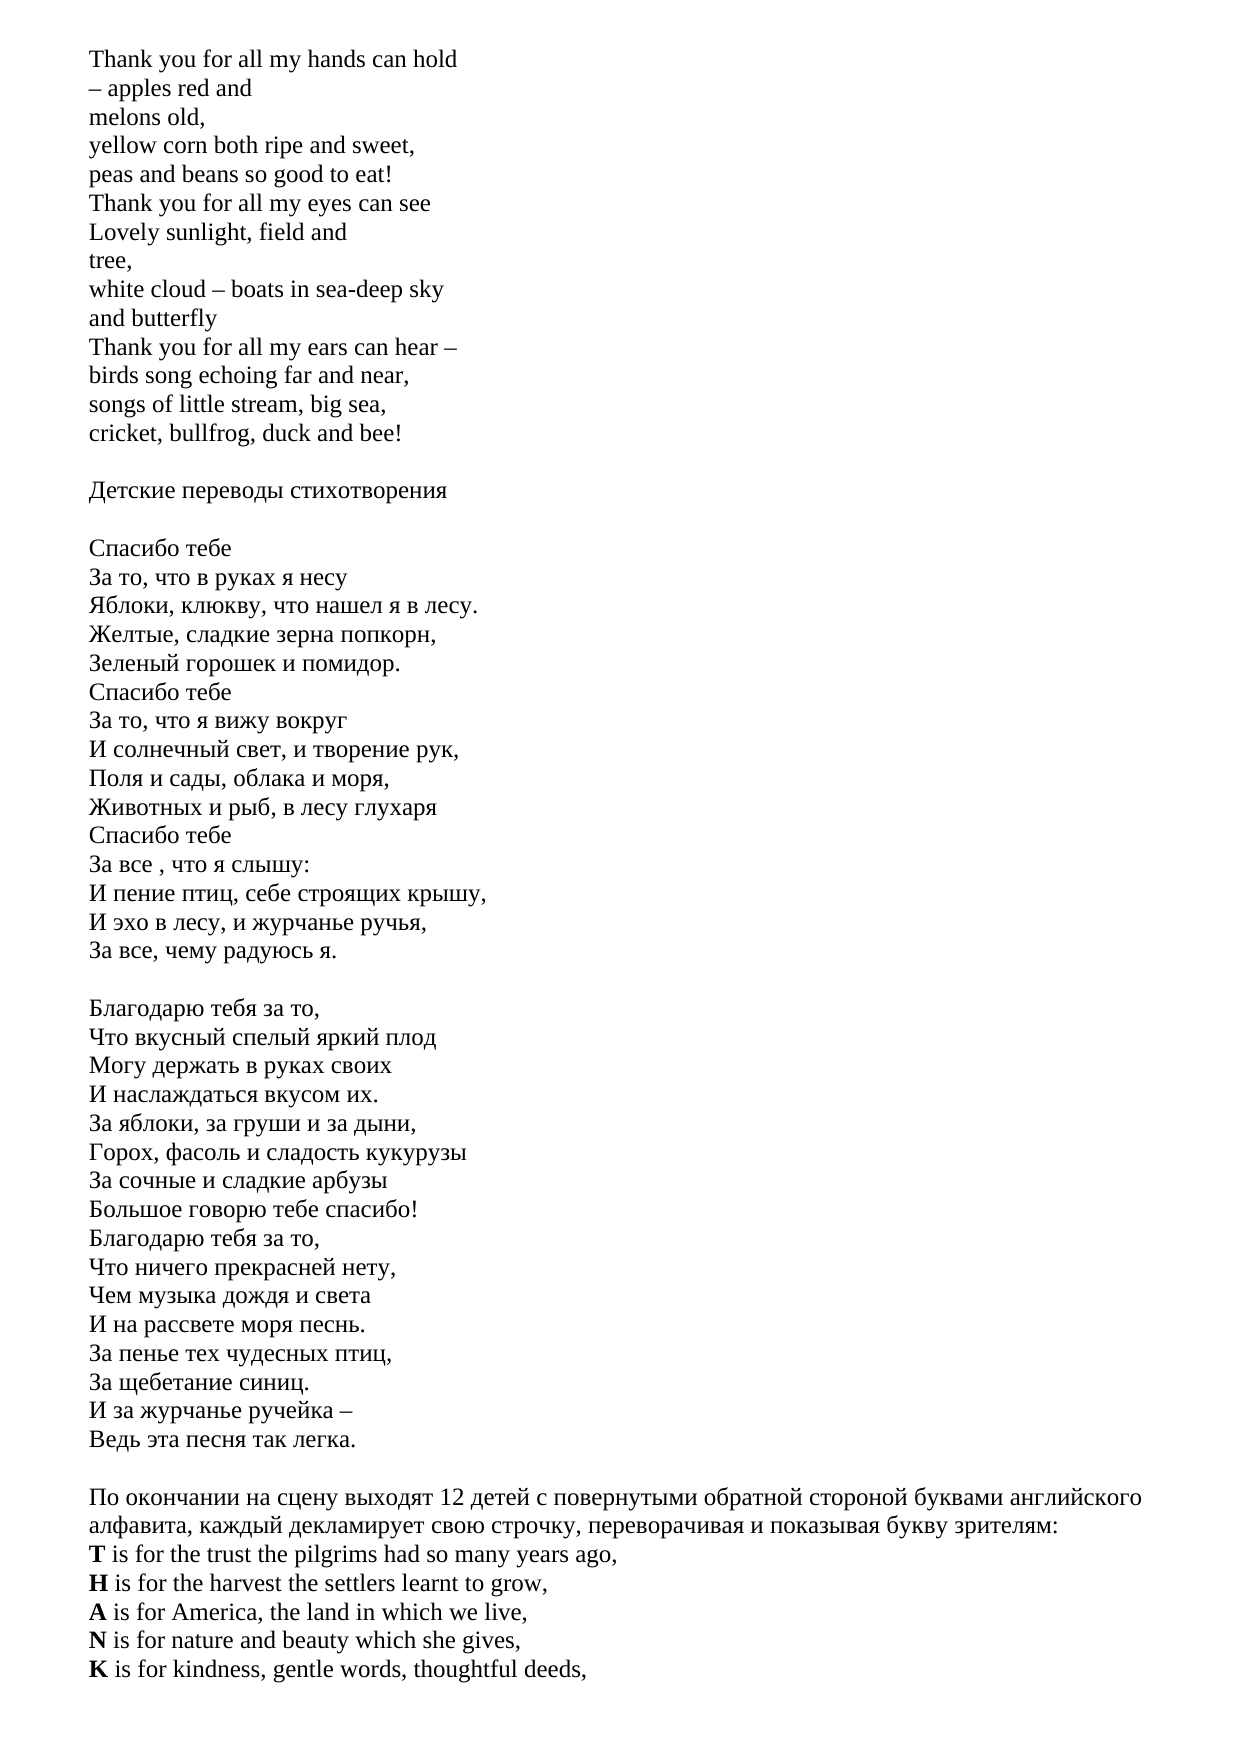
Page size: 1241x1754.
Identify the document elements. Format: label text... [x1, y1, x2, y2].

text И пение птиц, себе строящих крышу, [89, 878, 1196, 907]
text white cloud – boats in sea-deep sky [89, 274, 1196, 303]
text Ведь эта песня так легка. [89, 1424, 1196, 1453]
text За все, чему радуюсь я. [89, 936, 1196, 964]
text Животных и рыб, в лесу глухаря [89, 792, 1196, 821]
text Благодарю тебя за то, [89, 1223, 1196, 1252]
text Что вкусный спелый яркий плод [89, 1022, 1196, 1051]
text Поля и сады, облака и моря, [89, 763, 1196, 792]
text Lovely sunlight, field and [89, 217, 1196, 246]
text За пенье тех чудесных птиц, [89, 1338, 1196, 1367]
text peas and beans so good to eat! [89, 159, 1196, 188]
text birds song echoing far and near, [89, 361, 1196, 389]
text Яблоки, клюкву, что нашел я в лесу. [89, 591, 1196, 619]
text Чем музыка дождя и света [89, 1281, 1196, 1309]
text И на рассвете моря песнь. [89, 1309, 1196, 1338]
text По окончании на сцену выходят 12 детей с повернутыми обратной стороной буквами английского алфавита, каждый декламирует свою строчку, переворачивая и показывая букву зрителям: [89, 1482, 1196, 1539]
text Большое говорю тебе спасибо! [89, 1194, 1196, 1223]
text И эхо в лесу, и журчанье ручья, [89, 907, 1196, 936]
text Горох, фасоль и сладость кукурузы [89, 1137, 1196, 1166]
text За сочные и сладкие арбузы [89, 1166, 1196, 1194]
text songs of little stream, big sea, [89, 389, 1196, 418]
text Thank you for all my eyes can see [89, 188, 1196, 217]
text yellow corn both ripe and sweet, [89, 131, 1196, 159]
text Спасибо тебе [89, 533, 1196, 562]
text Детские переводы стихотворения [89, 476, 1196, 504]
text За то, что в руках я несу [89, 562, 1196, 591]
text И солнечный свет, и творение рук, [89, 734, 1196, 763]
text – apples red and [89, 73, 1196, 102]
text За то, что я вижу вокруг [89, 706, 1196, 734]
text tree, [89, 246, 1196, 274]
text and butterfly [89, 303, 1196, 332]
text Могу держать в руках своих [89, 1051, 1196, 1079]
text Спасибо тебе [89, 677, 1196, 706]
text Спасибо тебе [89, 821, 1196, 849]
text Желтые, сладкие зерна попкорн, [89, 619, 1196, 648]
text За щебетание синиц. [89, 1367, 1196, 1396]
text За яблоки, за груши и за дыни, [89, 1108, 1196, 1137]
text И наслаждаться вкусом их. [89, 1079, 1196, 1108]
text И за журчанье ручейка – [89, 1396, 1196, 1424]
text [89, 1539, 1196, 1683]
text Thank you for all my ears can hear – [89, 332, 1196, 361]
text cricket, bullfrog, duck and bee! [89, 418, 1196, 447]
text melons old, [89, 102, 1196, 131]
text Что ничего прекрасней нету, [89, 1252, 1196, 1281]
text Зеленый горошек и помидор. [89, 648, 1196, 677]
text За все , что я слышу: [89, 849, 1196, 878]
text Thank you for all my hands can hold [89, 44, 1196, 73]
text Благодарю тебя за то, [89, 993, 1196, 1022]
